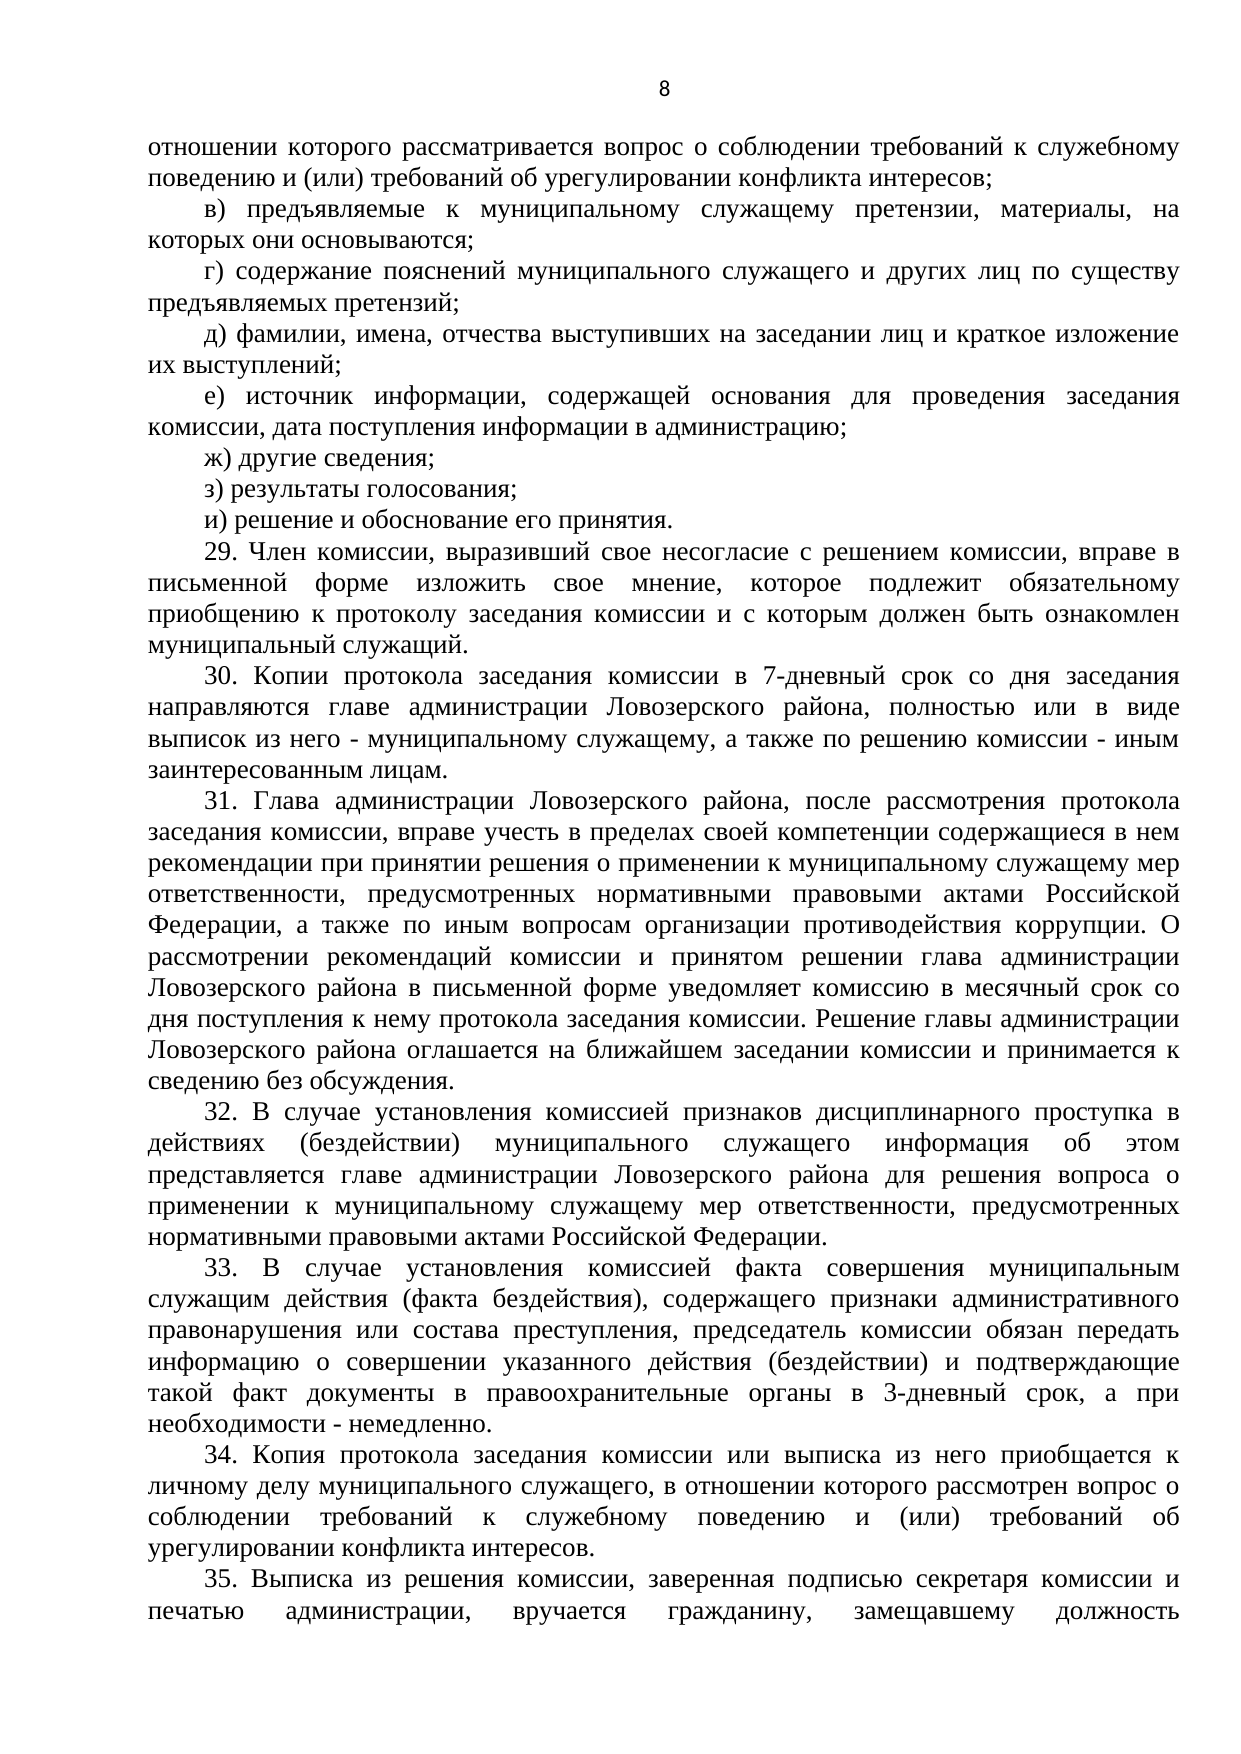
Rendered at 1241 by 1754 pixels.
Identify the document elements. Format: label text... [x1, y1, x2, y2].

text в) предъявляемые к муниципальному служащему претензии, материалы, на которых они основываются; [148, 192, 1181, 254]
text и) решение и обоснование его принятия. [148, 504, 1181, 535]
text 33. В случае установления комиссией факта совершения муниципальным служащим действия (факта бездействия), содержащего признаки административного правонарушения или состава преступления, председатель комиссии обязан передать информацию о совершении указанного действия (бездействии) и подтверждающие такой факт документы в правоохранительные органы в 3-дневный срок, а при необходимости - немедленно. [148, 1251, 1181, 1438]
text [148, 130, 1181, 192]
text 32. В случае установления комиссией признаков дисциплинарного проступка в действиях (бездействии) муниципального служащего информация об этом представляется главе администрации Ловозерского района для решения вопроса о применении к муниципальному служащему мер ответственности, предусмотренных нормативными правовыми актами Российской Федерации. [148, 1095, 1181, 1251]
text д) фамилии, имена, отчества выступивших на заседании лиц и краткое изложение их выступлений; [148, 317, 1181, 379]
text ж) другие сведения; [148, 441, 1181, 472]
text 30. Копии протокола заседания комиссии в 7-дневный срок со дня заседания направляются главе администрации Ловозерского района, полностью или в виде выписок из него - муниципальному служащему, а также по решению комиссии - иным заинтересованным лицам. [148, 659, 1181, 784]
text 31. Глава администрации Ловозерского района, после рассмотрения протокола заседания комиссии, вправе учесть в пределах своей компетенции содержащиеся в нем рекомендации при принятии решения о применении к муниципальному служащему мер ответственности, предусмотренных нормативными правовыми актами Российской Федерации, а также по иным вопросам организации противодействия коррупции. О рассмотрении рекомендаций комиссии и принятом решении глава администрации Ловозерского района в письменной форме уведомляет комиссию в месячный срок со дня поступления к нему протокола заседания комиссии. Решение главы администрации Ловозерского района оглашается на ближайшем заседании комиссии и принимается к сведению без обсуждения. [148, 784, 1181, 1095]
text 34. Копия протокола заседания комиссии или выписка из него приобщается к личному делу муниципального служащего, в отношении которого рассмотрен вопрос о соблюдении требований к служебному поведению и (или) требований об урегулировании конфликта интересов. [148, 1438, 1181, 1563]
text е) источник информации, содержащей основания для проведения заседания комиссии, дата поступления информации в администрацию; [148, 379, 1181, 441]
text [148, 1563, 1181, 1625]
text 29. Член комиссии, выразивший свое несогласие с решением комиссии, вправе в письменной форме изложить свое мнение, которое подлежит обязательному приобщению к протоколу заседания комиссии и с которым должен быть ознакомлен муниципальный служащий. [148, 535, 1181, 659]
text г) содержание пояснений муниципального служащего и других лиц по существу предъявляемых претензий; [148, 254, 1181, 317]
text з) результаты голосования; [148, 472, 1181, 504]
